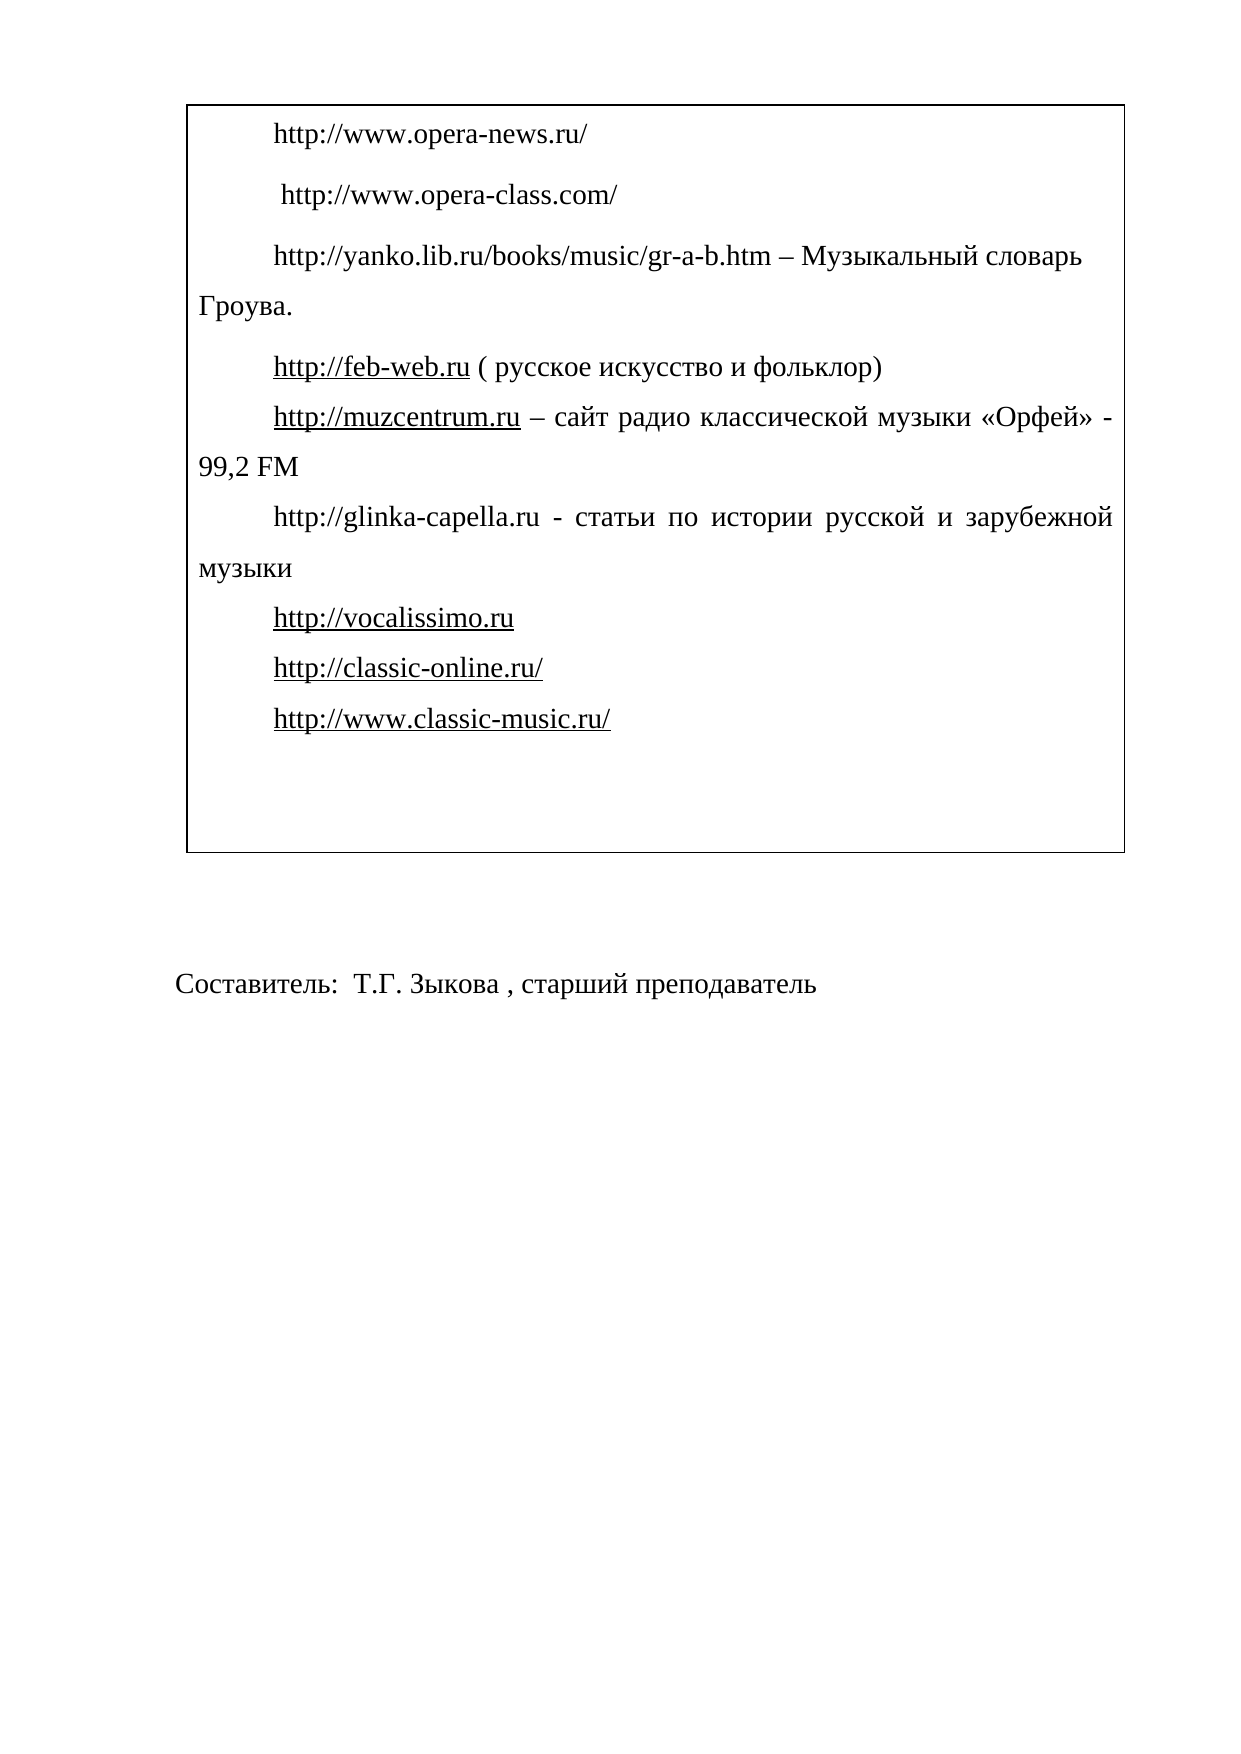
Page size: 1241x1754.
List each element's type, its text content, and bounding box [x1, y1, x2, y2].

text Составитель: Т.Г. Зыкова , старший преподаватель [175, 966, 1159, 1000]
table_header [188, 106, 1124, 852]
